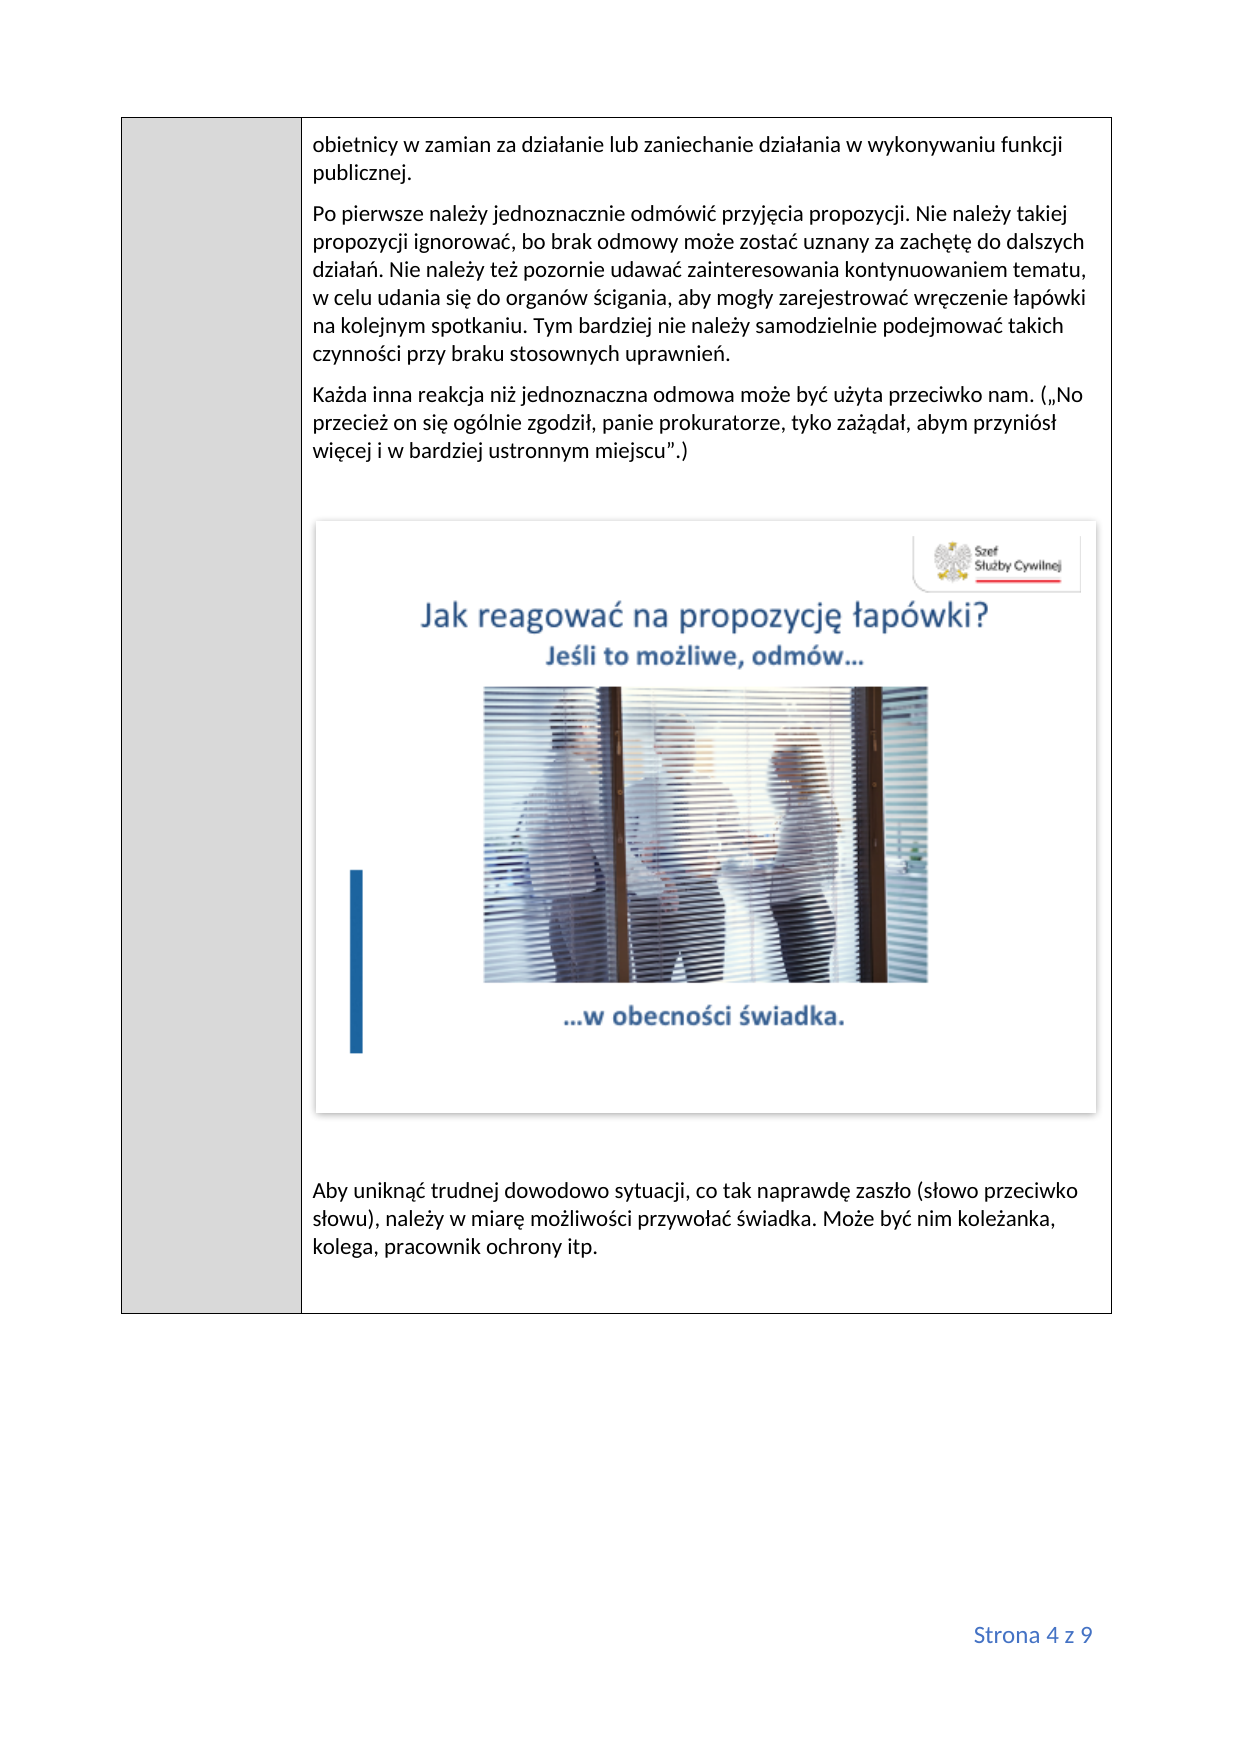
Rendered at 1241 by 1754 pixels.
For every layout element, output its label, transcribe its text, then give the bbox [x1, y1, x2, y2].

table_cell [302, 118, 1111, 1313]
table_cell Opis [122, 118, 301, 1313]
picture [331, 536, 1081, 1098]
